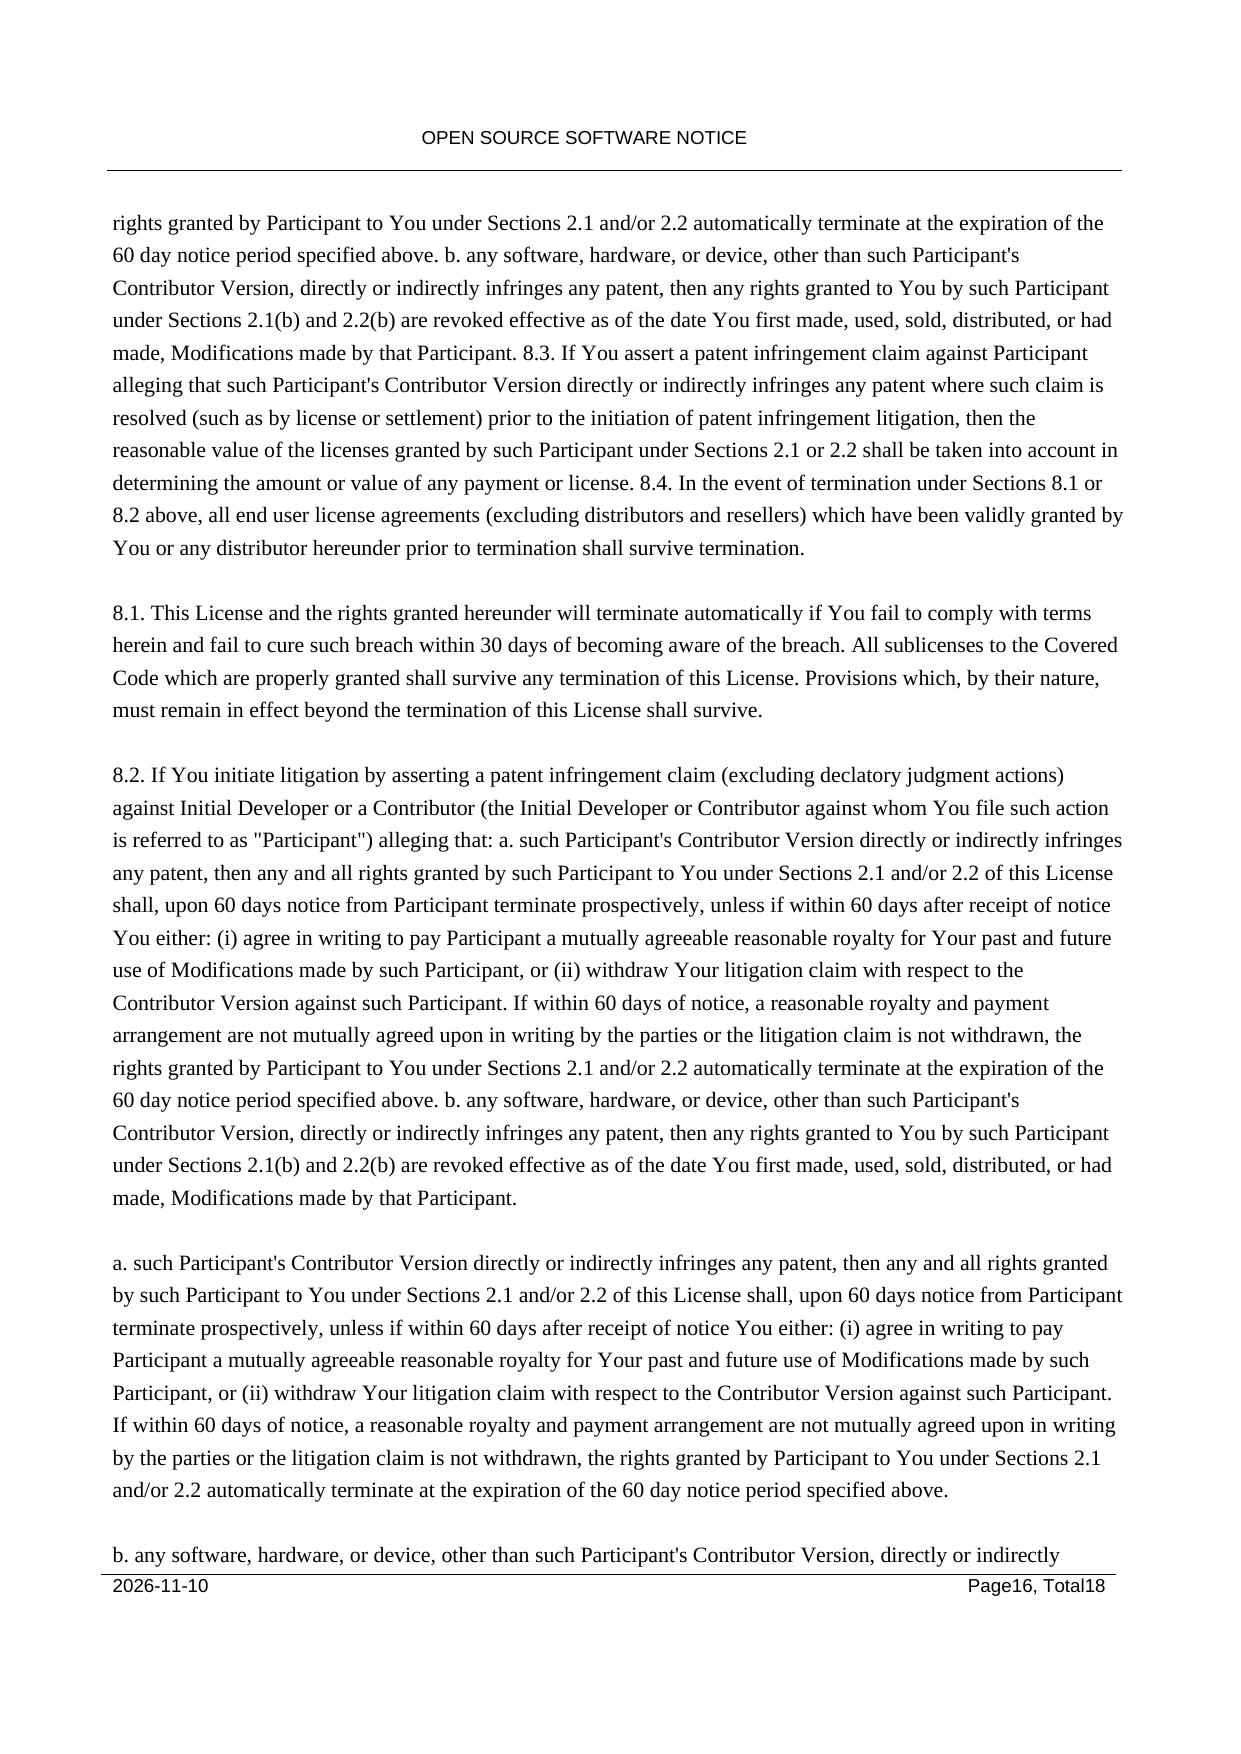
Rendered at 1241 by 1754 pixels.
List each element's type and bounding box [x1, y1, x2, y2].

text [112, 206, 1128, 1571]
